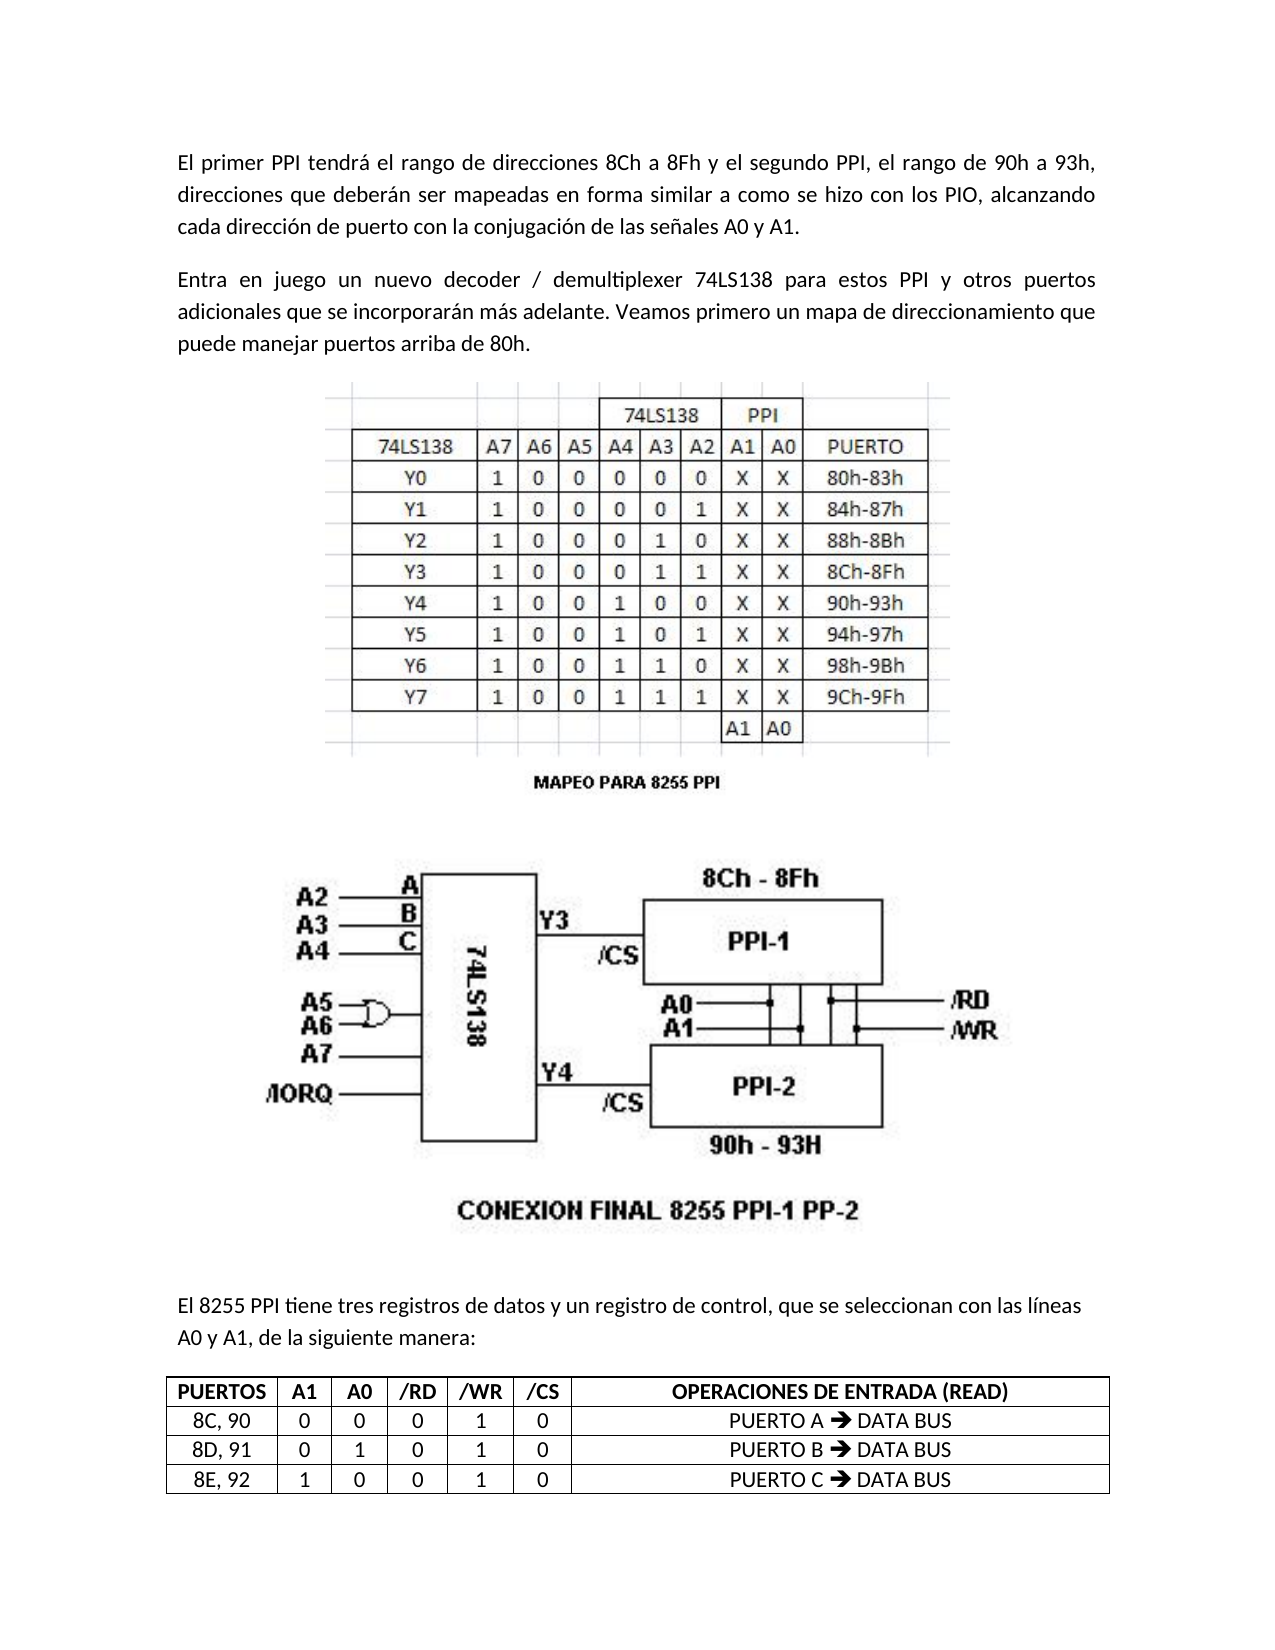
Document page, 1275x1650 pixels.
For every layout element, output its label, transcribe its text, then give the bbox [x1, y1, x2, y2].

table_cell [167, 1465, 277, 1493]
text El primer PPI tendrá el rango de direcciones 8Ch a 8Fh y el segundo PPI, el rango de 90h a 93h, direcciones que deberán ser mapeadas en forma similar a como se hizo con los PIO, alcanzando cada dirección de puerto con la conjugación de las señales A0 y A1. [177, 148, 1098, 240]
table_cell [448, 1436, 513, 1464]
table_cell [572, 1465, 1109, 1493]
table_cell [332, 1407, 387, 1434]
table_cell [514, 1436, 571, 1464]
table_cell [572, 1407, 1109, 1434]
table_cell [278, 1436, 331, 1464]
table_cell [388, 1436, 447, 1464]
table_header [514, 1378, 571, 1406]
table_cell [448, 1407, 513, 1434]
picture [246, 841, 1029, 1267]
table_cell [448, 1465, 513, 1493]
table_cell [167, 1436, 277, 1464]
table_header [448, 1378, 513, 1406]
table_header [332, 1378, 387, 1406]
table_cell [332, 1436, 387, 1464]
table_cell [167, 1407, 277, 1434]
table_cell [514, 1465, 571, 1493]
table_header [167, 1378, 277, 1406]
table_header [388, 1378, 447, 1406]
picture [325, 382, 951, 817]
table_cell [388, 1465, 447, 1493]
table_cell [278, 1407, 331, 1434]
text El 8255 PPI tiene tres registros de datos y un registro de control, que se seleccionan con las líneas A0 y A1, de la siguiente manera: [177, 1291, 1098, 1351]
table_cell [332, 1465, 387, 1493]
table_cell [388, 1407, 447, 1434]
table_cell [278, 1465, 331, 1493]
text Entra en juego un nuevo decoder / demultiplexer 74LS138 para estos PPI y otros puertos adicionales que se incorporarán más adelante. Veamos primero un mapa de direccionamiento que puede manejar puertos arriba de 80h. [177, 265, 1098, 357]
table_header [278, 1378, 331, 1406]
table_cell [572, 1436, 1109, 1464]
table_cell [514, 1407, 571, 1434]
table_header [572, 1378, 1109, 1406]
